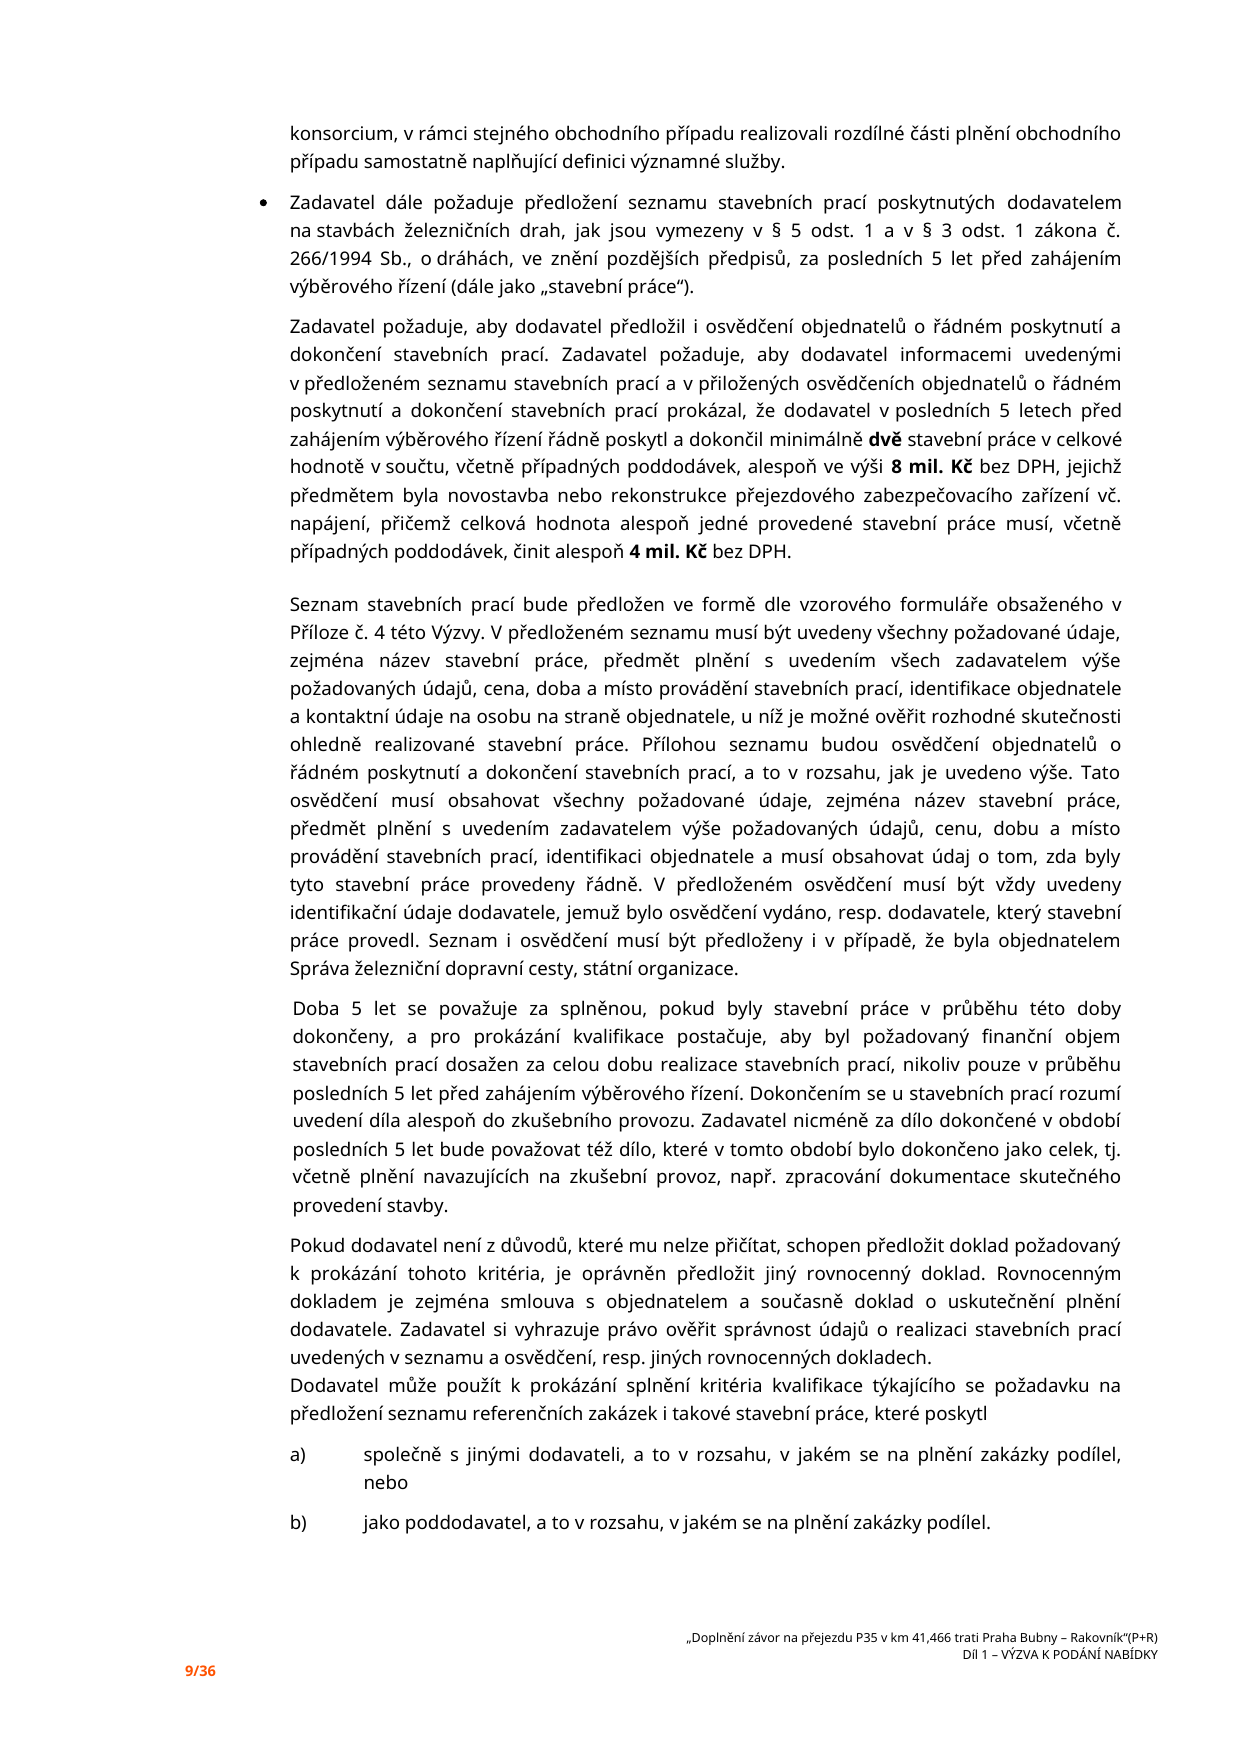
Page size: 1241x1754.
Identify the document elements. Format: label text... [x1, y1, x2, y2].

list společně s jinými dodavateli, a to v rozsahu, v jakém se na plnění zakázky podílel, nebo [289, 1441, 1122, 1494]
text Zadavatel požaduje, aby dodavatel předložil i osvědčení objednatelů o řádném poskytnutí a dokončení stavebních prací. Zadavatel požaduje, aby dodavatel informacemi uvedenými v předloženém seznamu stavebních prací a v přiložených osvědčeních objednatelů o řádném poskytnutí a dokončení stavebních prací prokázal, že dodavatel v posledních 5 letech před zahájením výběrového řízení řádně poskytl a dokončil minimálně dvě stavební práce v celkové hodnotě v součtu, včetně případných poddodávek, alespoň ve výši 8 mil. Kč bez DPH, jejichž předmětem byla novostavba nebo rekonstrukce přejezdového zabezpečovacího zařízení vč. napájení, přičemž celková hodnota alespoň jedné provedené stavební práce musí, včetně případných poddodávek, činit alespoň 4 mil. Kč bez DPH. [289, 314, 1122, 563]
text Dodavatel může použít k prokázání splnění kritéria kvalifikace týkajícího se požadavku na předložení seznamu referenčních zakázek i takové stavební práce, které poskytl [289, 1372, 1122, 1426]
list jako poddodavatel, a to v rozsahu, v jakém se na plnění zakázky podílel. [289, 1509, 1122, 1535]
text Pokud dodavatel není z důvodů, které mu nelze přičítat, schopen předložit doklad požadovaný k prokázání tohoto kritéria, je oprávněn předložit jiný rovnocenný doklad. Rovnocenným dokladem je zejména smlouva s objednatelem a současně doklad o uskutečnění plnění dodavatele. Zadavatel si vyhrazuje právo ověřit správnost údajů o realizaci stavebních prací uvedených v seznamu a osvědčení, resp. jiných rovnocenných dokladech. [289, 1232, 1122, 1370]
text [289, 121, 1122, 174]
text Doba 5 let se považuje za splněnou, pokud byly stavební práce v průběhu této doby dokončeny, a pro prokázání kvalifikace postačuje, aby byl požadovaný finanční objem stavebních prací dosažen za celou dobu realizace stavebních prací, nikoliv pouze v průběhu posledních 5 let před zahájením výběrového řízení. Dokončením se u stavebních prací rozumí uvedení díla alespoň do zkušebního provozu. Zadavatel nicméně za dílo dokončené v období posledních 5 let bude považovat též dílo, které v tomto období bylo dokončeno jako celek, tj. včetně plnění navazujících na zkušební provoz, např. zpracování dokumentace skutečného provedení stavby. [292, 996, 1122, 1217]
text Zadavatel dále požaduje předložení seznamu stavebních prací poskytnutých dodavatelem na stavbách železničních drah, jak jsou vymezeny v § 5 odst. 1 a v § 3 odst. 1 zákona č. 266/1994 Sb., o dráhách, ve znění pozdějších předpisů, za posledních 5 let před zahájením výběrového řízení (dále jako „stavební práce“). [260, 189, 1122, 299]
text Seznam stavebních prací bude předložen ve formě dle vzorového formuláře obsaženého v Příloze č. 4 této Výzvy. V předloženém seznamu musí být uvedeny všechny požadované údaje, zejména název stavební práce, předmět plnění s uvedením všech zadavatelem výše požadovaných údajů, cena, doba a místo provádění stavebních prací, identifikace objednatele a kontaktní údaje na osobu na straně objednatele, u níž je možné ověřit rozhodné skutečnosti ohledně realizované stavební práce. Přílohou seznamu budou osvědčení objednatelů o řádném poskytnutí a dokončení stavebních prací, a to v rozsahu, jak je uvedeno výše. Tato osvědčení musí obsahovat všechny požadované údaje, zejména název stavební práce, předmět plnění s uvedením zadavatelem výše požadovaných údajů, cenu, dobu a místo provádění stavebních prací, identifikaci objednatele a musí obsahovat údaj o tom, zda byly tyto stavební práce provedeny řádně. V předloženém osvědčení musí být vždy uvedeny identifikační údaje dodavatele, jemuž bylo osvědčení vydáno, resp. dodavatele, který stavební práce provedl. Seznam i osvědčení musí být předloženy i v případě, že byla objednatelem Správa železniční dopravní cesty, státní organizace. [289, 591, 1122, 981]
